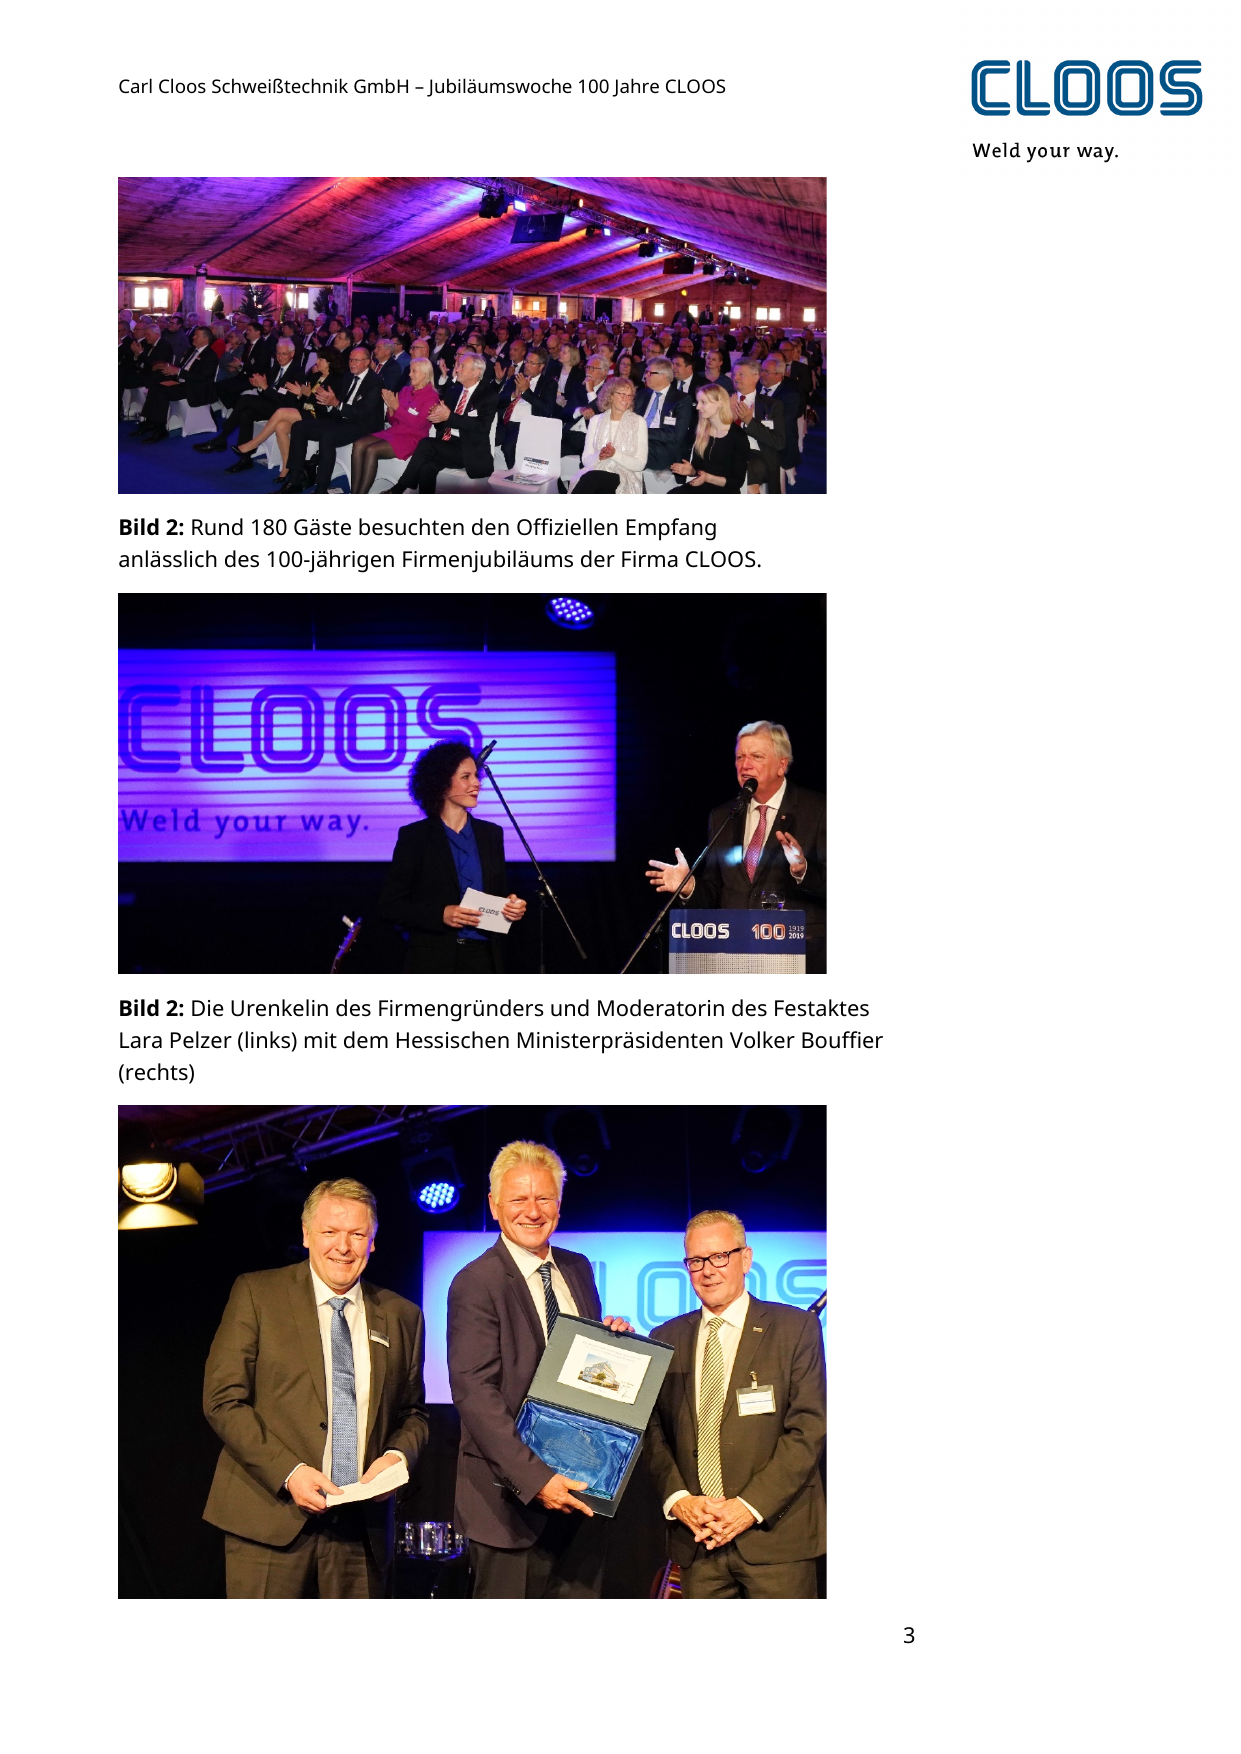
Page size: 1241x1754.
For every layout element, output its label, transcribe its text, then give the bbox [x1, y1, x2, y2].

picture [958, 5, 1241, 178]
text Bild 2: Rund 180 Gäste besuchten den Offiziellen Empfang anlässlich des 100-jährigen Firmenjubiläums der Firma CLOOS. [118, 512, 915, 574]
picture [118, 593, 827, 974]
text Bild 2: Die Urenkelin des Firmengründers und Moderatorin des Festaktes Lara Pelzer (links) mit dem Hessischen Ministerpräsidenten Volker Bouffier (rechts) [118, 993, 915, 1087]
picture [118, 1105, 827, 1599]
picture [118, 177, 827, 494]
